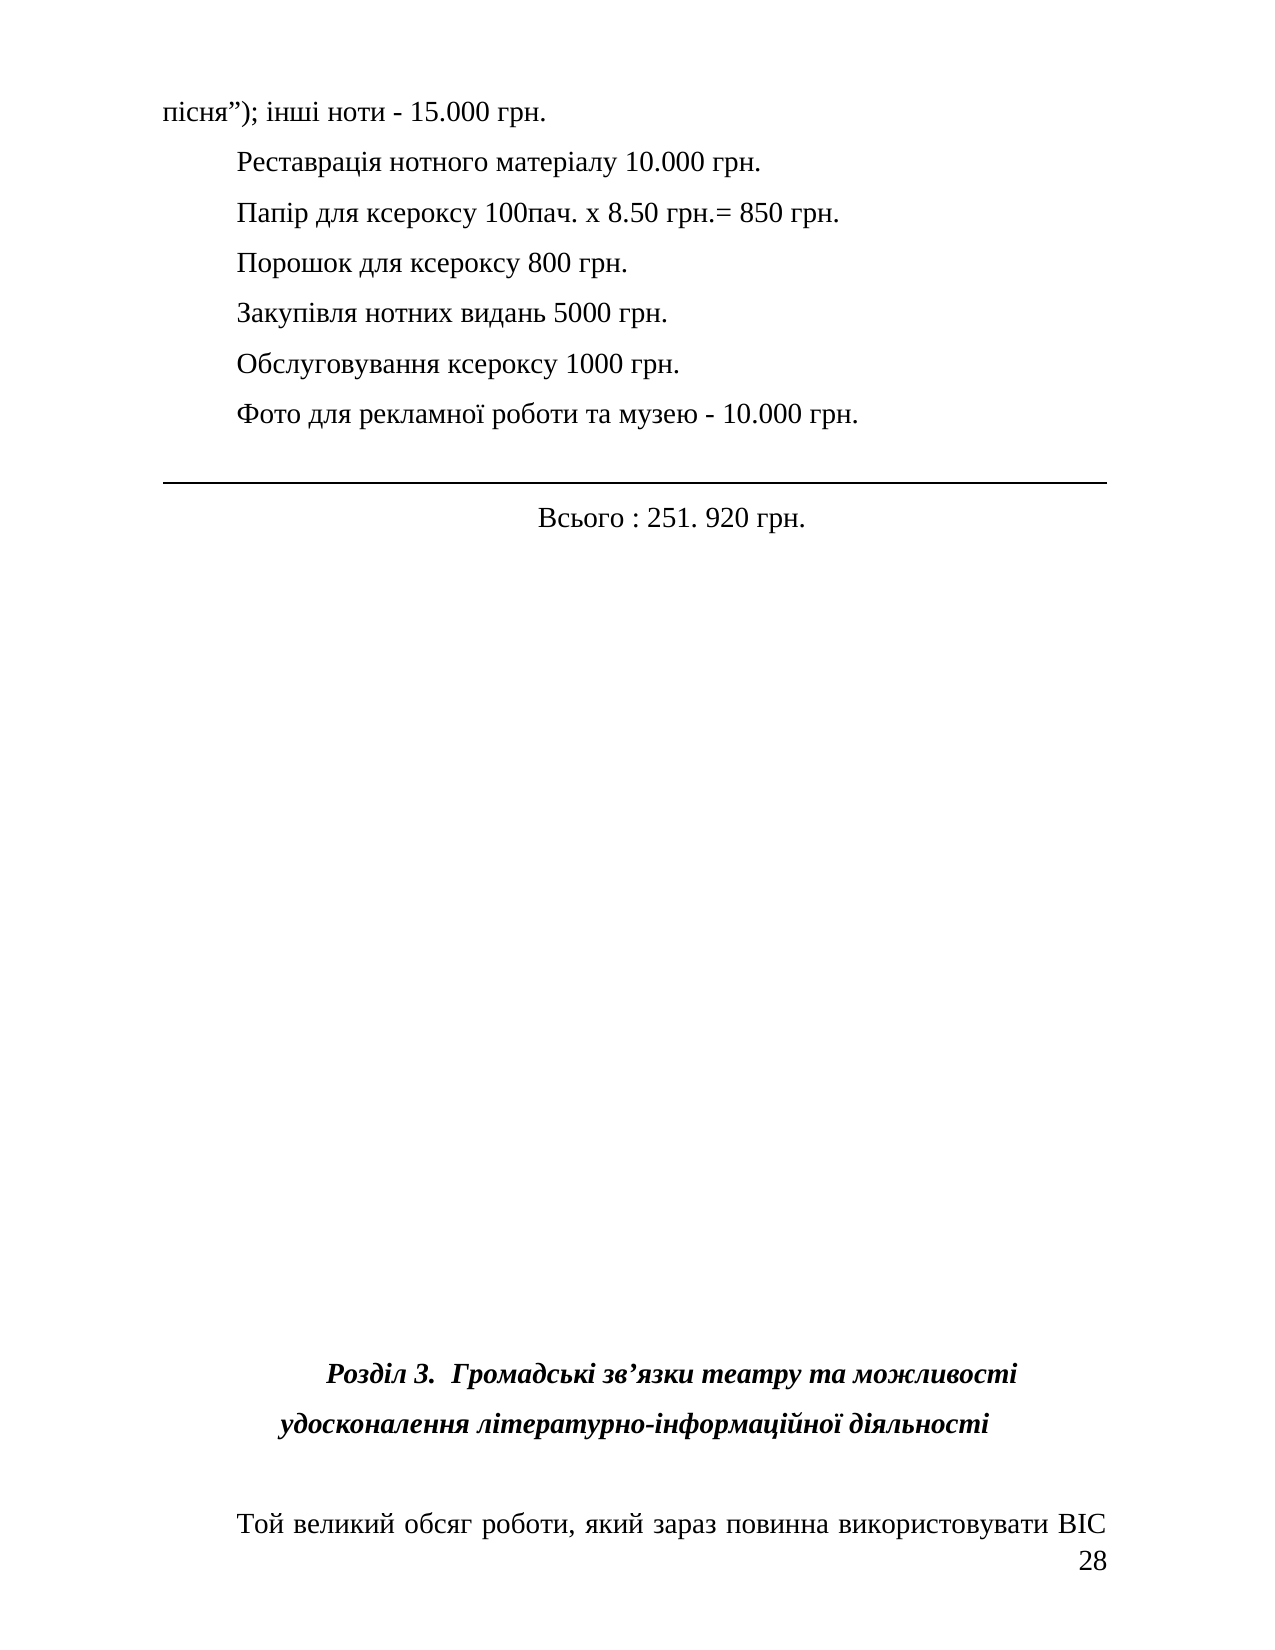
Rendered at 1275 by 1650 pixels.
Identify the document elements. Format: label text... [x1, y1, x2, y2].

text Реставрацiя нотного матерiалу 10.000 грн. [162, 145, 1107, 178]
text Закупiвля нотних видань 5000 грн. [162, 296, 1107, 329]
text Обслуговування ксероксу 1000 грн. [162, 346, 1107, 379]
text Фото для рекламної роботи та музею - 10.000 грн. [162, 396, 1107, 430]
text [162, 1507, 1107, 1540]
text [162, 94, 1107, 128]
text Папiр для ксероксу 100пач. х 8.50 грн.= 850 грн. [162, 195, 1107, 229]
text Порошок для ксероксу 800 грн. [162, 245, 1107, 279]
text Роздiл 3. Громадськi зв’язки театру та можливостi удосконалення лiтературно-iнформацiйної дiяльностi [162, 1356, 1107, 1440]
text Всього : 251. 920 грн. [162, 501, 1107, 534]
